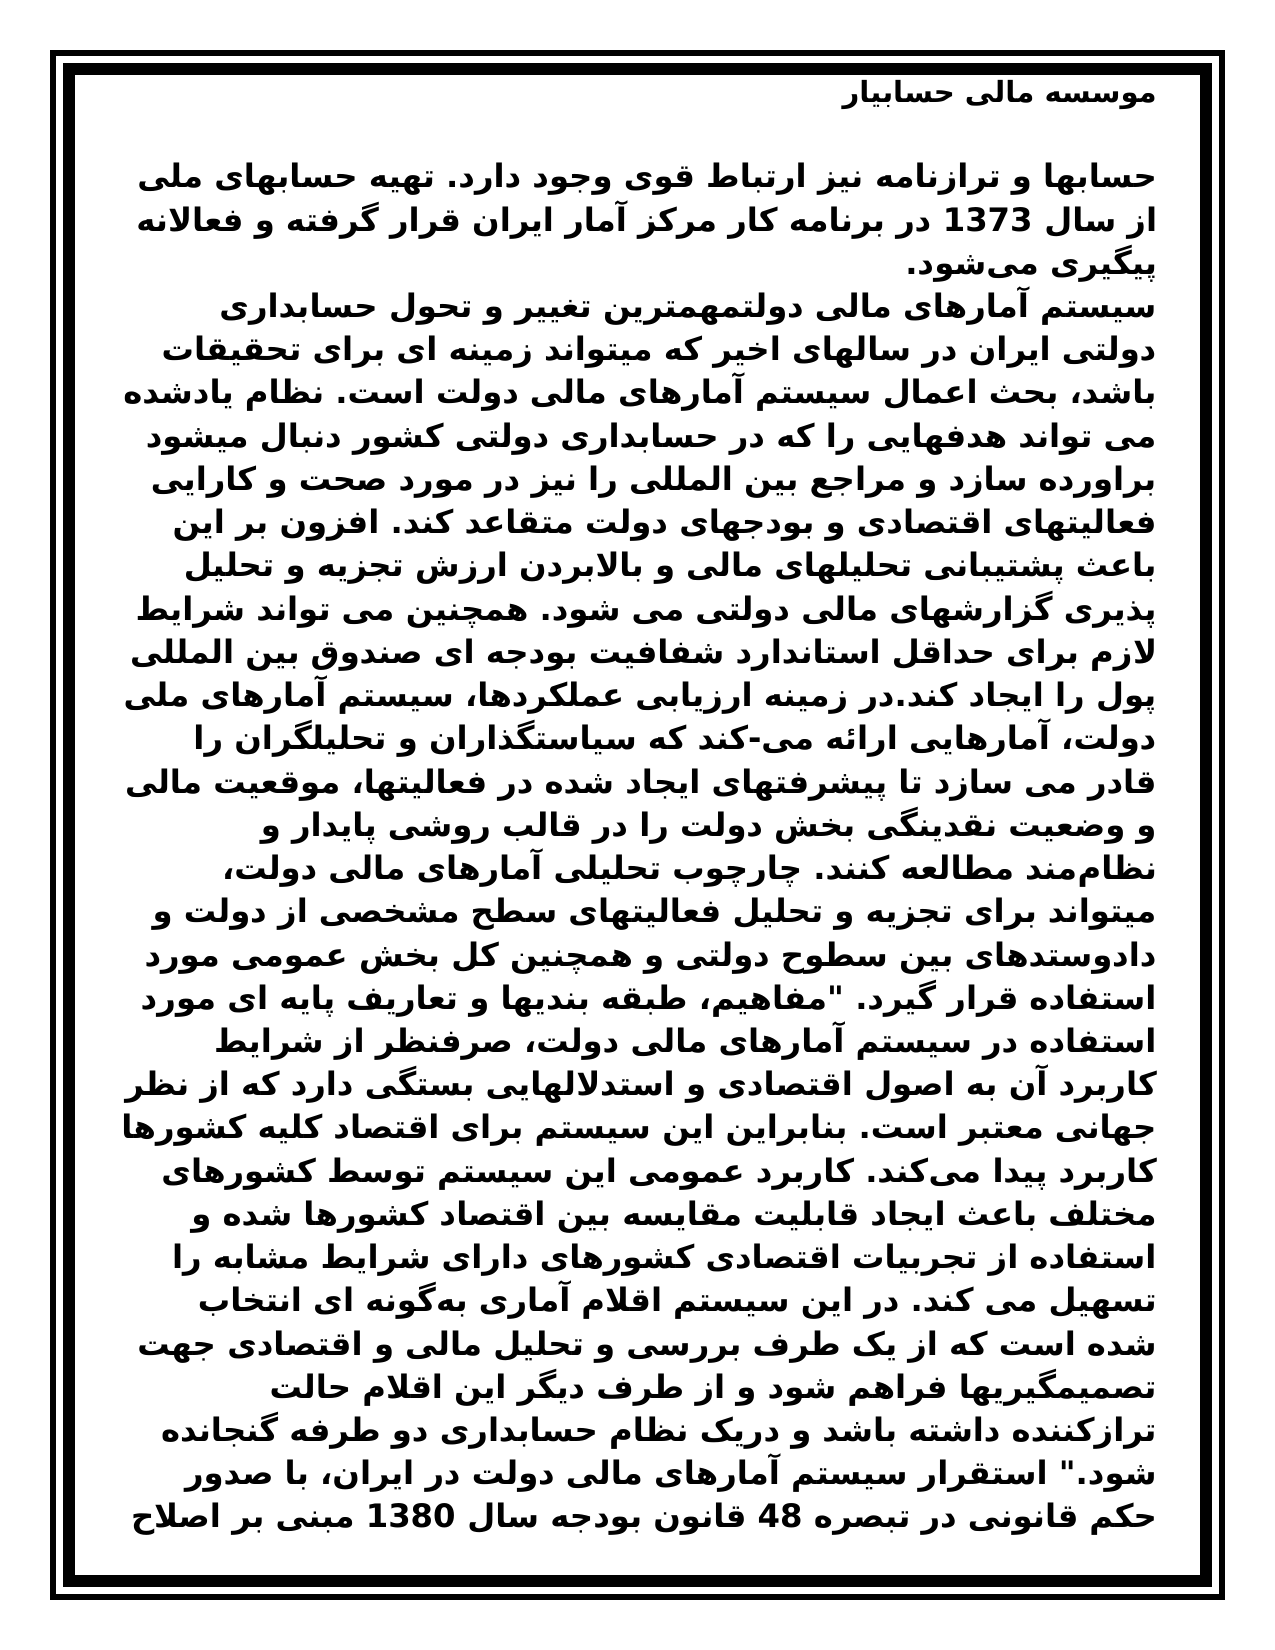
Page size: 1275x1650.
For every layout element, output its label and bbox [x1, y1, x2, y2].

text [118, 158, 1157, 1536]
